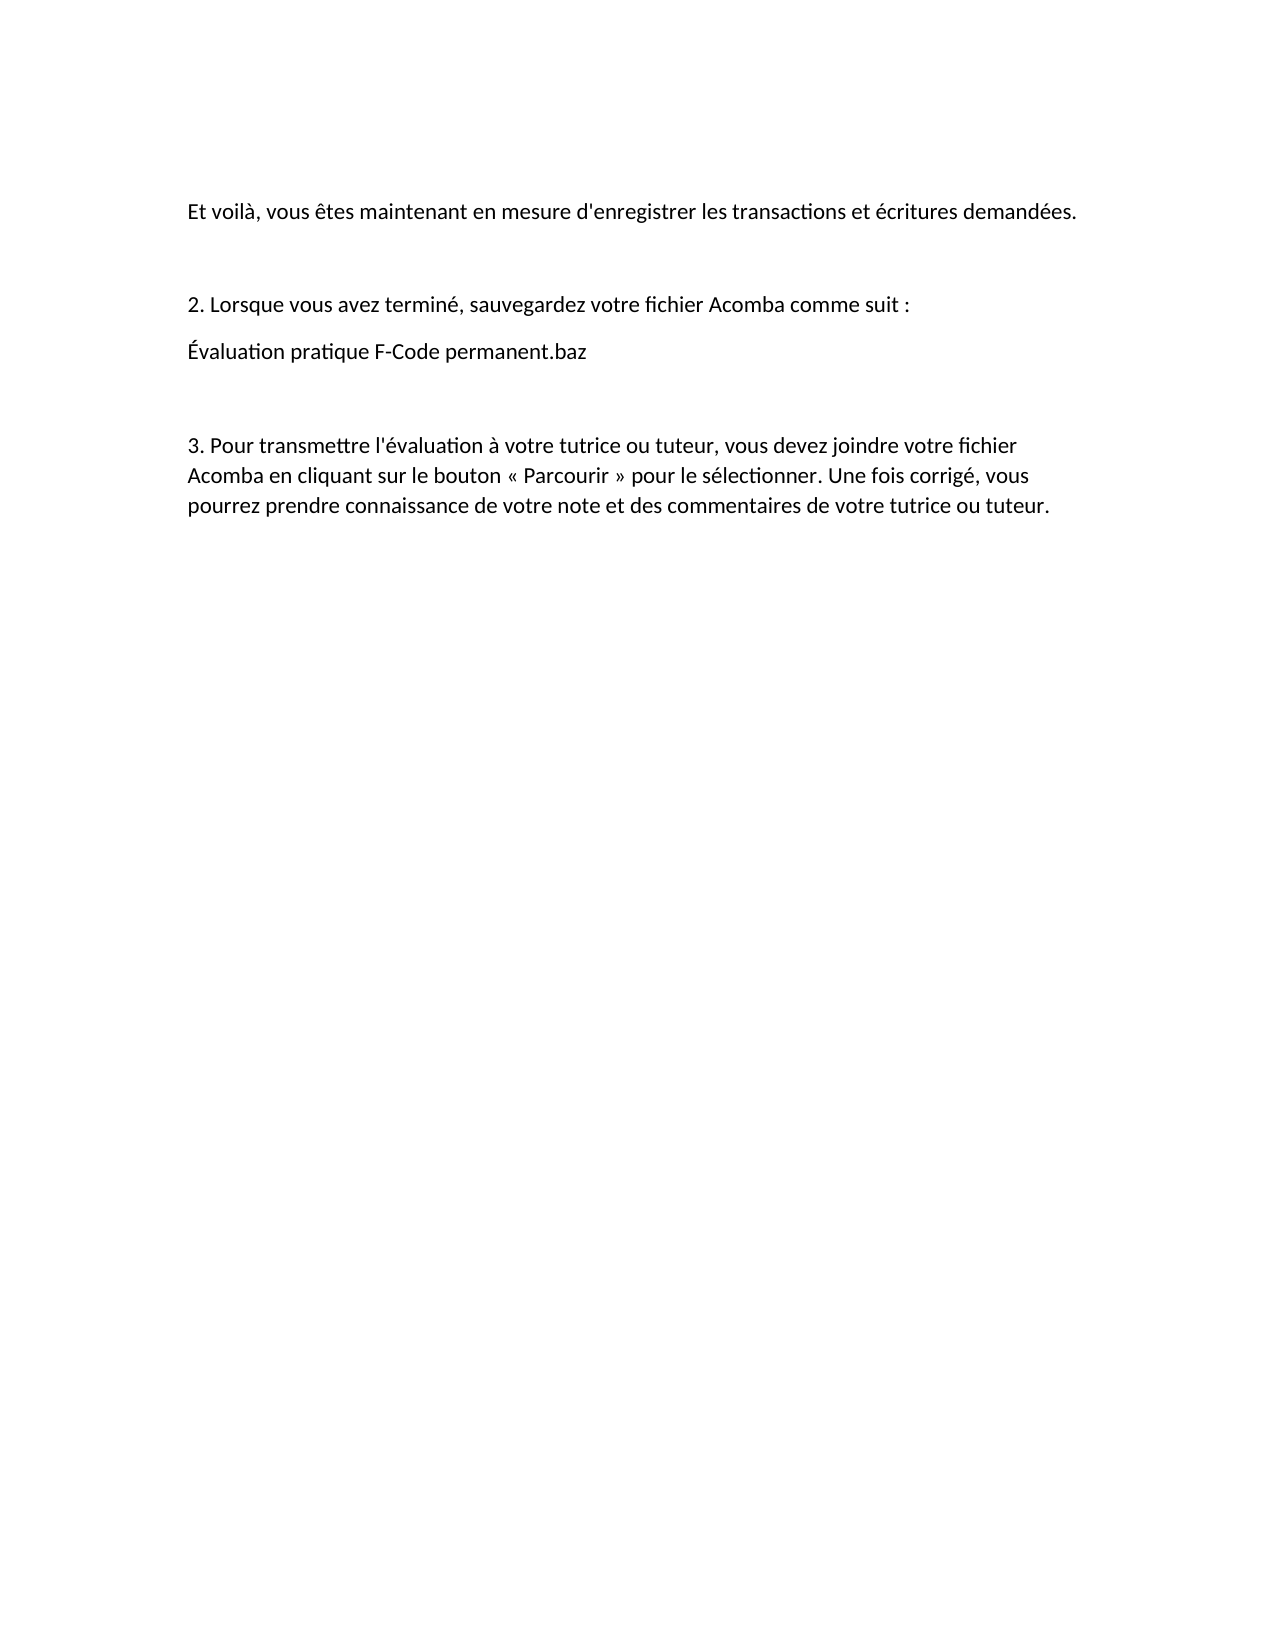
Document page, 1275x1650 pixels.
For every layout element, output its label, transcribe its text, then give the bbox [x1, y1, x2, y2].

text 3. Pour transmettre l'évaluation à votre tutrice ou tuteur, vous devez joindre votre fichier Acomba en cliquant sur le bouton « Parcourir » pour le sélectionner. Une fois corrigé, vous pourrez prendre connaissance de votre note et des commentaires de votre tutrice ou tuteur. [187, 431, 1087, 520]
text Évaluation pratique F-Code permanent.baz [187, 337, 1087, 366]
text 2. Lorsque vous avez terminé, sauvegardez votre fichier Acomba comme suit : [187, 291, 1087, 319]
text Et voilà, vous êtes maintenant en mesure d'enregistrer les transactions et écritures demandées. [187, 197, 1087, 225]
